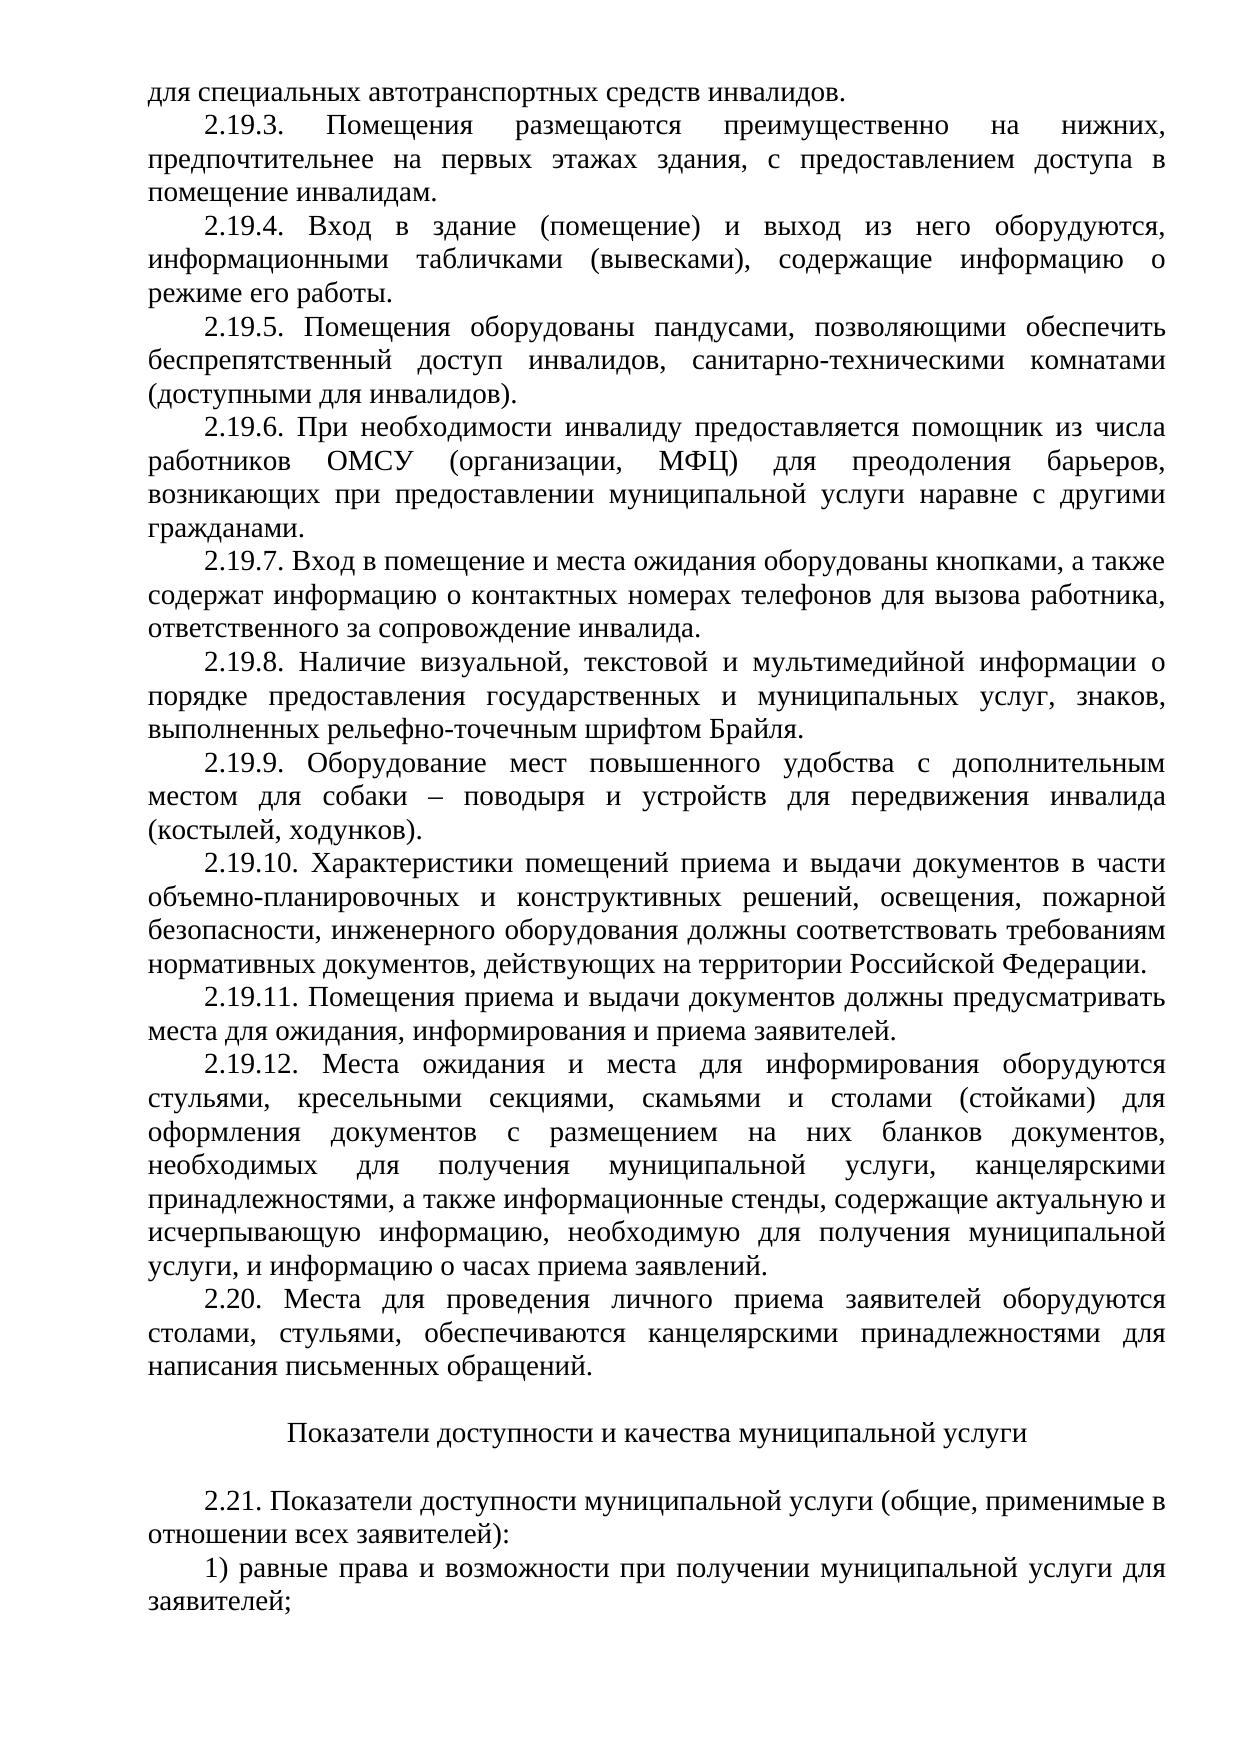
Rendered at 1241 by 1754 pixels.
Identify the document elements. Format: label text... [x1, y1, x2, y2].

text 2.19.7. Вход в помещение и места ожидания оборудованы кнопками, а также содержат информацию о контактных номерах телефонов для вызова работника, ответственного за сопровождение инвалида. [148, 543, 1167, 644]
text 2.19.4. Вход в здание (помещение) и выход из него оборудуются, информационными табличками (вывесками), содержащие информацию о режиме его работы. [148, 208, 1167, 309]
text 2.19.11. Помещения приема и выдачи документов должны предусматривать места для ожидания, информирования и приема заявителей. [148, 979, 1167, 1047]
text 2.21. Показатели доступности муниципальной услуги (общие, применимые в отношении всех заявителей): [148, 1483, 1167, 1550]
text 2.19.8. Наличие визуальной, текстовой и мультимедийной информации о порядке предоставления государственных и муниципальных услуг, знаков, выполненных рельефно-точечным шрифтом Брайля. [148, 644, 1167, 745]
text 1) равные права и возможности при получении муниципальной услуги для заявителей; [148, 1550, 1167, 1617]
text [148, 74, 1167, 107]
text 2.19.6. При необходимости инвалиду предоставляется помощник из числа работников ОМСУ (организации, МФЦ) для преодоления барьеров, возникающих при предоставлении муниципальной услуги наравне с другими гражданами. [148, 409, 1167, 543]
text Показатели доступности и качества муниципальной услуги [148, 1416, 1167, 1449]
text 2.19.9. Оборудование мест повышенного удобства с дополнительным местом для собаки – поводыря и устройств для передвижения инвалида (костылей, ходунков). [148, 745, 1167, 845]
text 2.19.10. Характеристики помещений приема и выдачи документов в части объемно-планировочных и конструктивных решений, освещения, пожарной безопасности, инженерного оборудования должны соответствовать требованиям нормативных документов, действующих на территории Российской Федерации. [148, 845, 1167, 979]
text 2.19.3. Помещения размещаются преимущественно на нижних, предпочтительнее на первых этажах здания, с предоставлением доступа в помещение инвалидам. [148, 107, 1167, 208]
text 2.19.5. Помещения оборудованы пандусами, позволяющими обеспечить беспрепятственный доступ инвалидов, санитарно-техническими комнатами (доступными для инвалидов). [148, 309, 1167, 409]
text 2.20. Места для проведения личного приема заявителей оборудуются столами, стульями, обеспечиваются канцелярскими принадлежностями для написания письменных обращений. [148, 1281, 1167, 1382]
text 2.19.12. Места ожидания и места для информирования оборудуются стульями, кресельными секциями, скамьями и столами (стойками) для оформления документов с размещением на них бланков документов, необходимых для получения муниципальной услуги, канцелярскими принадлежностями, а также информационные стенды, содержащие актуальную и исчерпывающую информацию, необходимую для получения муниципальной услуги, и информацию о часах приема заявлений. [148, 1047, 1167, 1281]
